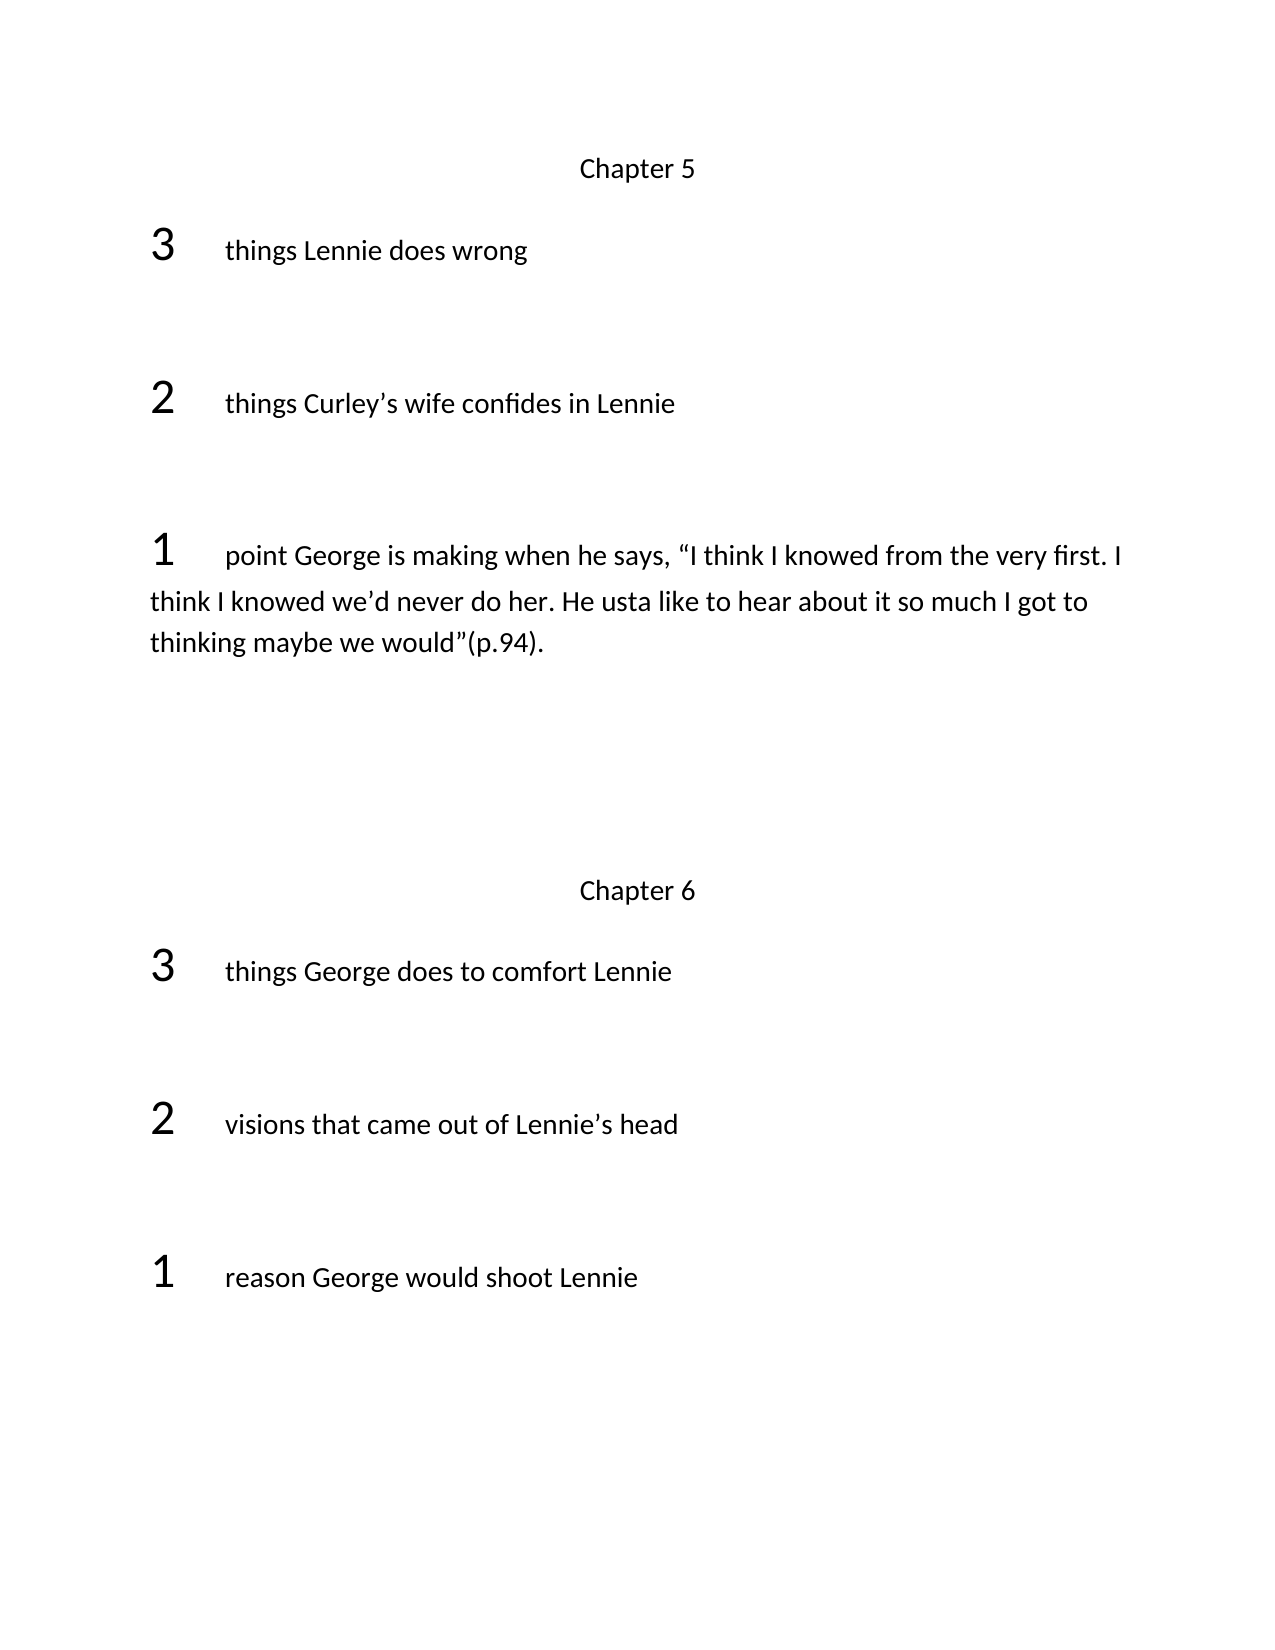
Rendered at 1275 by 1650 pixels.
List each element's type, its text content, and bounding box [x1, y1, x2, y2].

text Chapter 5 [150, 150, 1125, 186]
text 3 things Lennie does wrong [150, 212, 1125, 273]
text 2 things Curley’s wife confides in Lennie [150, 364, 1125, 426]
text 2 visions that came out of Lennie’s head [150, 1086, 1125, 1147]
text 3 things George does to comfort Lennie [150, 933, 1125, 994]
text Chapter 6 [150, 872, 1125, 907]
text 1 point George is making when he says, “I think I knowed from the very first. I think I knowed we’d never do her. He usta like to hear about it so much I got to thinking maybe we would”(p.94). [150, 517, 1125, 660]
text 1 reason George would shoot Lennie [150, 1239, 1125, 1300]
